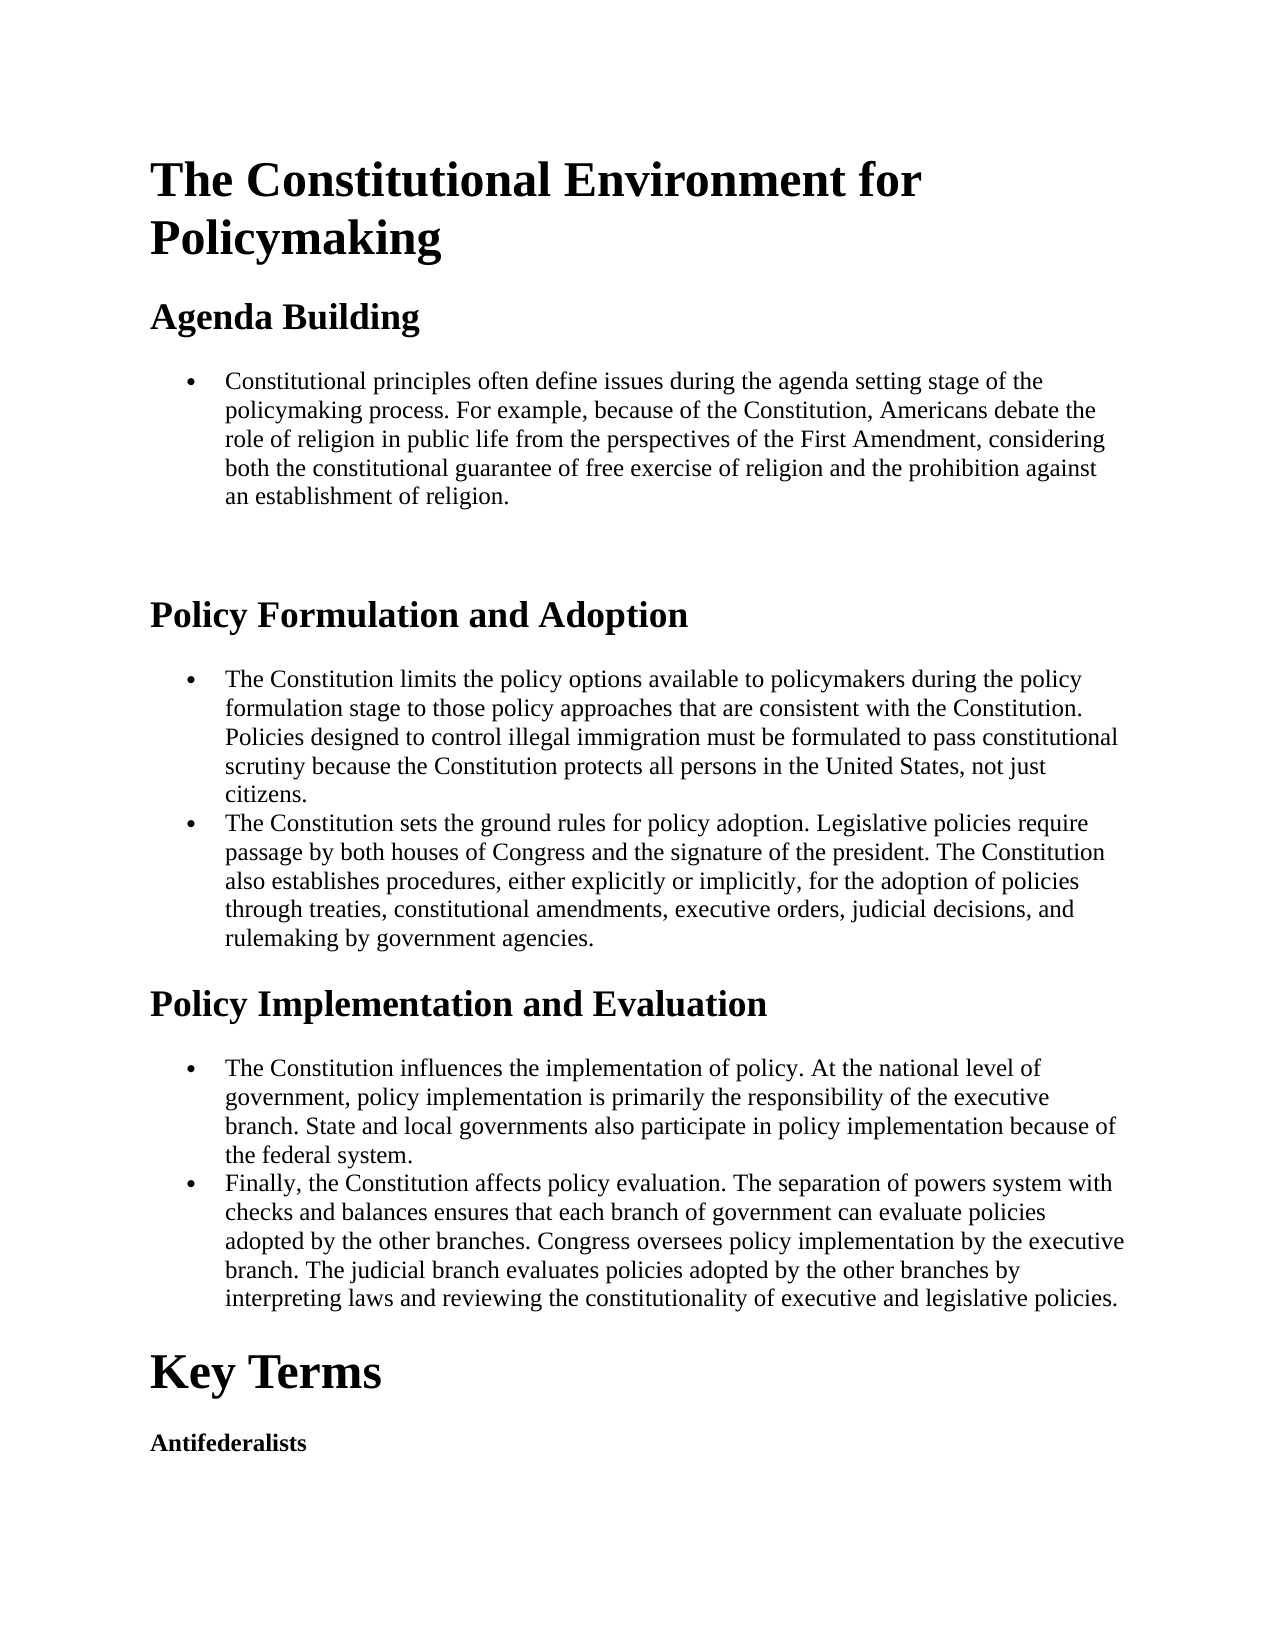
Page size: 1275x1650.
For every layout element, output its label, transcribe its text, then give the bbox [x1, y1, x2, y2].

text Key Terms [150, 1341, 1125, 1399]
text Policy Implementation and Evaluation [150, 981, 1125, 1024]
text Policy Formulation and Adoption [150, 592, 1125, 635]
list Constitutional principles often define issues during the agenda setting stage of the policymaking process. For example, because of the Constitution, Americans debate the role of religion in public life from the perspectives of the First Amendment, considering both the constitutional guarantee of free exercise of religion and the prohibition against an establishment of religion. [187, 366, 1125, 510]
list The Constitution influences the implementation of policy. At the national level of government, policy implementation is primarily the responsibility of the executive branch. State and local governments also participate in policy implementation because of the federal system. [187, 1053, 1125, 1168]
text The Constitutional Environment for Policymaking [150, 150, 1125, 265]
text Antifederalists [150, 1428, 1125, 1457]
list Finally, the Constitution affects policy evaluation. The separation of powers system with checks and balances ensures that each branch of government can evaluate policies adopted by the other branches. Congress oversees policy implementation by the executive branch. The judicial branch evaluates policies adopted by the other branches by interpreting laws and reviewing the constitutionality of executive and legislative policies. [187, 1168, 1125, 1312]
text Agenda Building [150, 294, 1125, 337]
list The Constitution limits the policy options available to policymakers during the policy formulation stage to those policy approaches that are consistent with the Constitution. Policies designed to control illegal immigration must be formulated to pass constitutional scrutiny because the Constitution protects all persons in the United States, not just citizens. [187, 664, 1125, 808]
list The Constitution sets the ground rules for policy adoption. Legislative policies require passage by both houses of Congress and the signature of the president. The Constitution also establishes procedures, either explicitly or implicitly, for the adoption of policies through treaties, constitutional amendments, executive orders, judicial decisions, and rulemaking by government agencies. [187, 808, 1125, 952]
